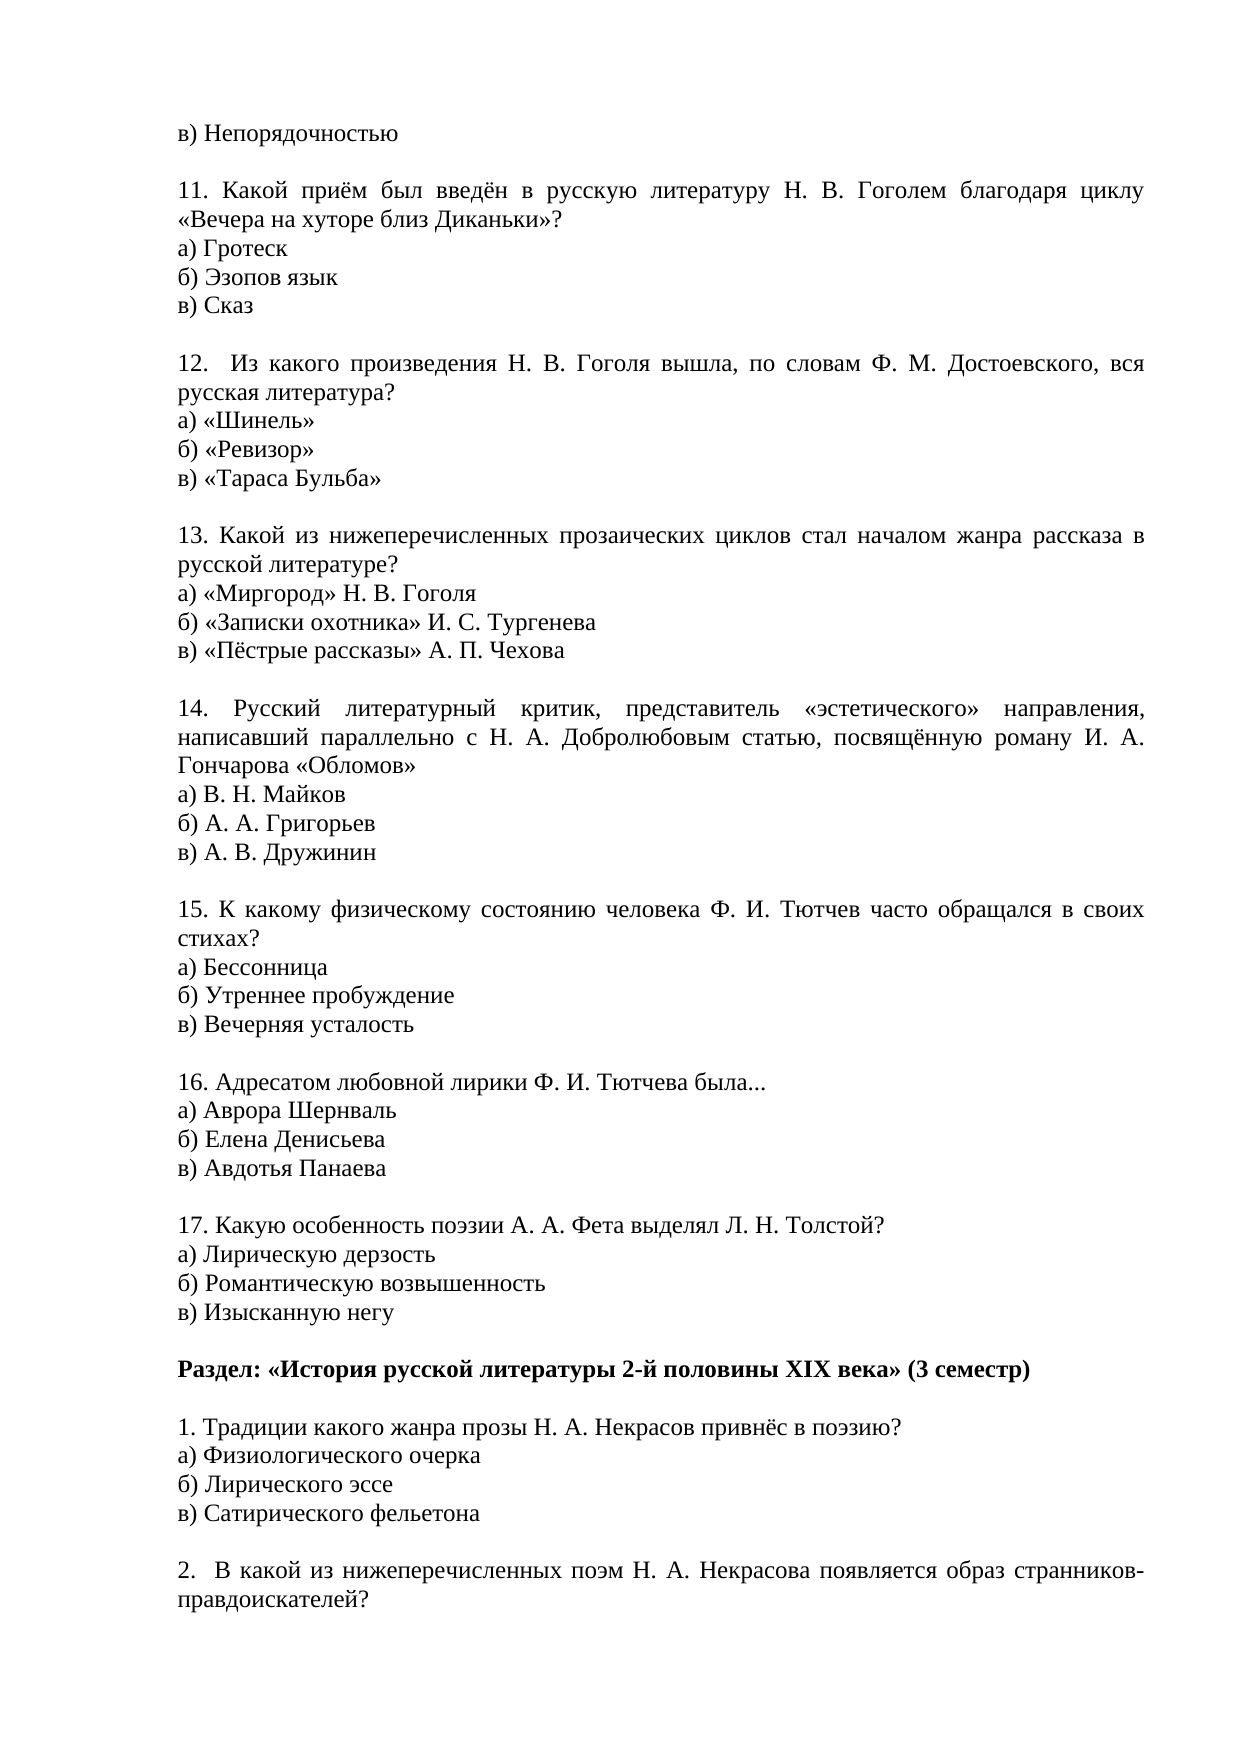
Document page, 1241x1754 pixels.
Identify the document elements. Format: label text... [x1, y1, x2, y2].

text б) Утреннее пробуждение [177, 981, 1146, 1009]
text а) В. Н. Майков [177, 779, 1146, 808]
text 13. Какой из нижеперечисленных прозаических циклов стал началом жанра рассказа в русской литературе? [177, 521, 1146, 578]
text 12. Из какого произведения Н. В. Гоголя вышла, по словам Ф. М. Достоевского, вся русская литература? [177, 348, 1146, 406]
text б) «Записки охотника» И. С. Тургенева [177, 607, 1146, 636]
text б) «Ревизор» [177, 434, 1146, 463]
text а) «Миргород» Н. В. Гоголя [177, 578, 1146, 607]
text в) Авдотья Панаева [177, 1153, 1146, 1182]
text 17. Какую особенность поэзии А. А. Фета выделял Л. Н. Толстой? [177, 1211, 1146, 1239]
text в) Вечерняя усталость [177, 1009, 1146, 1038]
text б) А. А. Григорьев [177, 808, 1146, 837]
text б) Елена Денисьева [177, 1124, 1146, 1153]
text в) Сатирического фельетона [177, 1498, 1146, 1527]
text б) Романтическую возвышенность [177, 1268, 1146, 1297]
text 11. Какой приём был введён в русскую литературу Н. В. Гоголем благодаря циклу «Вечера на хуторе близ Диканьки»? [177, 176, 1146, 233]
text 1. Традиции какого жанра прозы Н. А. Некрасов привнёс в поэзию? [177, 1412, 1146, 1441]
text в) «Пёстрые рассказы» А. П. Чехова [177, 636, 1146, 664]
text б) Эзопов язык [177, 262, 1146, 291]
text в) Непорядочностью [177, 118, 1146, 147]
text а) «Шинель» [177, 406, 1146, 434]
text в) Сказ [177, 291, 1146, 319]
text а) Бессонница [177, 952, 1146, 981]
text б) Лирического эссе [177, 1469, 1146, 1498]
text 14. Русский литературный критик, представитель «эстетического» направления, написавший параллельно с Н. А. Добролюбовым статью, посвящённую роману И. А. Гончарова «Обломов» [177, 693, 1146, 779]
text 2. В какой из нижеперечисленных поэм Н. А. Некрасова появляется образ странников-правдоискателей? [177, 1556, 1146, 1613]
text в) «Тараса Бульба» [177, 463, 1146, 492]
text Раздел: «История русской литературы 2-й половины XIX века» (3 семестр) [177, 1354, 1146, 1383]
text а) Гротеск [177, 233, 1146, 262]
text 16. Адресатом любовной лирики Ф. И. Тютчева была... [177, 1067, 1146, 1096]
text а) Физиологического очерка [177, 1441, 1146, 1469]
text в) А. В. Дружинин [177, 837, 1146, 866]
text а) Лирическую дерзость [177, 1239, 1146, 1268]
text в) Изысканную негу [177, 1297, 1146, 1326]
text 15. К какому физическому состоянию человека Ф. И. Тютчев часто обращался в своих стихах? [177, 894, 1146, 952]
text а) Аврора Шернваль [177, 1096, 1146, 1124]
